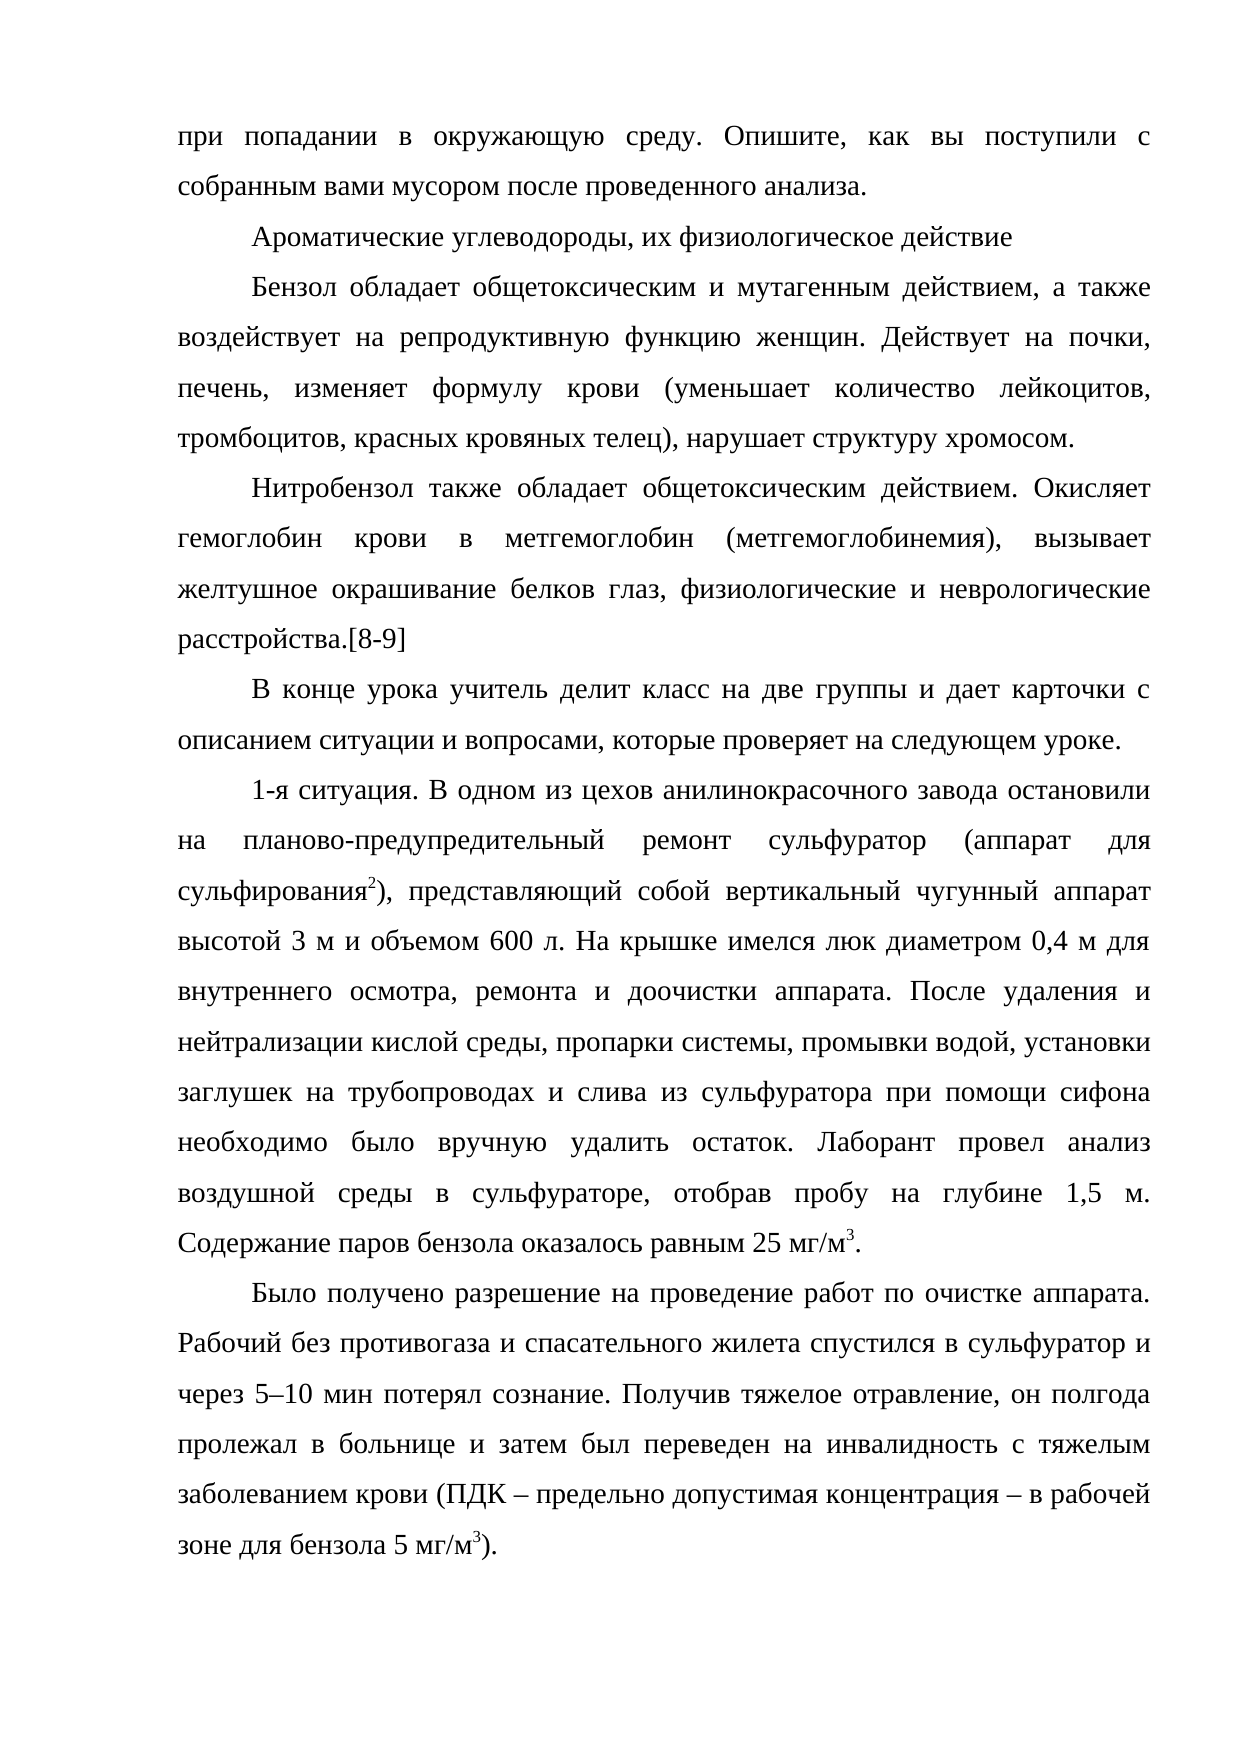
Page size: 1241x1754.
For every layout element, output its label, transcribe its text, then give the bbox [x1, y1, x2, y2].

text Бензол обладает общетоксическим и мутагенным действием, а также воздействует на репродуктивную функцию женщин. Действует на почки, печень, изменяет формулу крови (уменьшает количество лейкоцитов, тромбоцитов, красных кровяных телец), нарушает структуру хромосом. [177, 269, 1152, 453]
text Было получено разрешение на проведение работ по очистке аппарата. Рабочий без противогаза и спасательного жилета спустился в сульфуратор и через 5–10 мин потерял сознание. Получив тяжелое отравление, он полгода пролежал в больнице и затем был переведен на инвалидность с тяжелым заболеванием крови (ПДК – предельно допустимая концентрация – в рабочей зоне для бензола 5 мг/м3). [177, 1275, 1152, 1560]
text Нитробензол также обладает общетоксическим действием. Окисляет гемоглобин крови в метгемоглобин (метгемоглобинемия), вызывает желтушное окрашивание белков глаз, физиологические и неврологические расстройства.[8-9] [177, 470, 1152, 655]
text 1-я ситуация. В одном из цехов анилинокрасочного завода остановили на планово-предупредительный ремонт сульфуратор (аппарат для сульфирования2), представляющий собой вертикальный чугунный аппарат высотой 3 м и объемом 600 л. На крышке имелся люк диаметром 0,4 м для внутреннего осмотра, ремонта и доочистки аппарата. После удаления и нейтрализации кислой среды, пропарки системы, промывки водой, установки заглушек на трубопроводах и слива из сульфуратора при помощи сифона необходимо было вручную удалить остаток. Лаборант провел анализ воздушной среды в сульфураторе, отобрав пробу на глубине 1,5 м. Содержание паров бензола оказалось равным 25 мг/м3. [177, 772, 1152, 1258]
text В конце урока учитель делит класс на две группы и дает карточки с описанием ситуации и вопросами, которые проверяет на следующем уроке. [177, 672, 1152, 755]
text Ароматические углеводороды, их физиологическое действие [177, 219, 1152, 252]
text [177, 118, 1152, 202]
